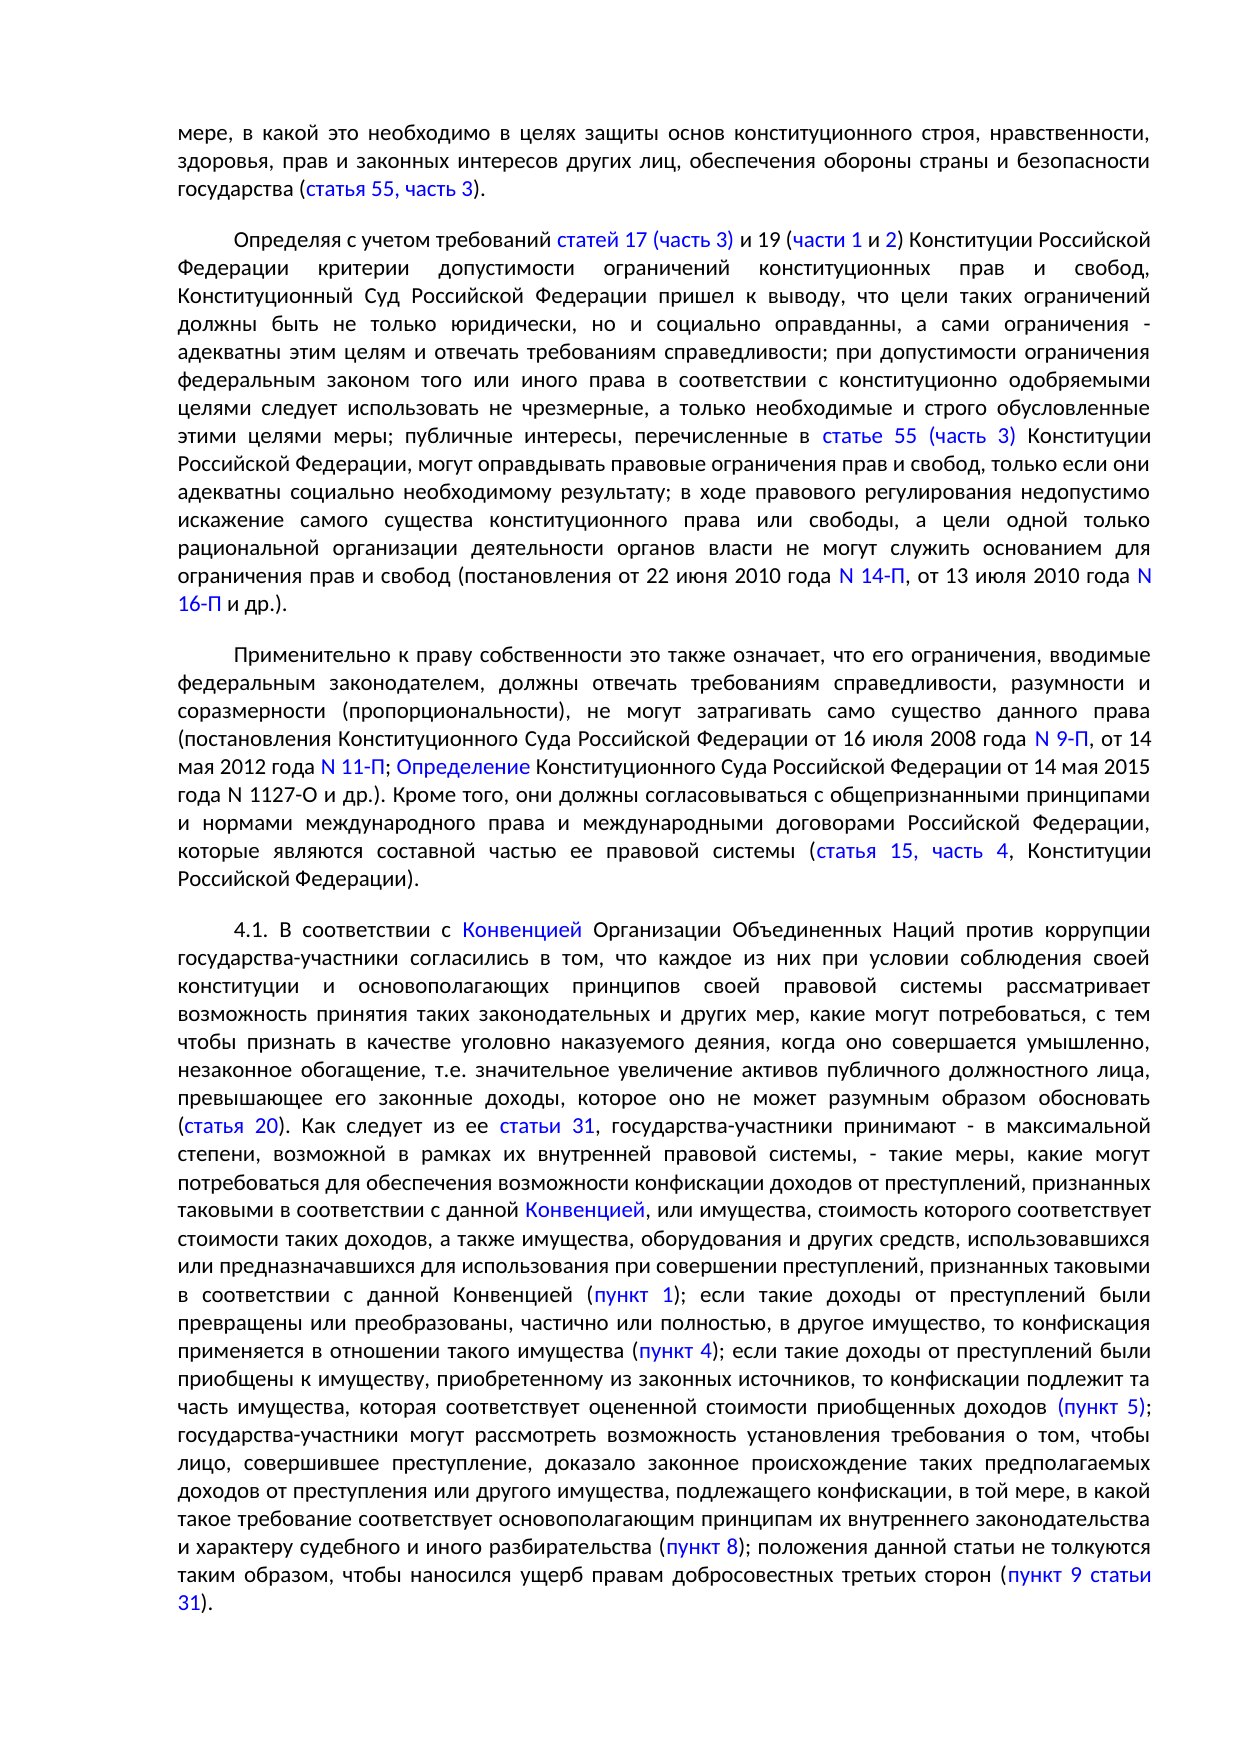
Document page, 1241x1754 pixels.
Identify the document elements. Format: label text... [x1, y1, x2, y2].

text Применительно к праву собственности это также означает, что его ограничения, вводимые федеральным законодателем, должны отвечать требованиям справедливости, разумности и соразмерности (пропорциональности), не могут затрагивать само существо данного права (постановления Конституционного Суда Российской Федерации от 16 июля 2008 года N 9-П, от 14 мая 2012 года N 11-П; Определение Конституционного Суда Российской Федерации от 14 мая 2015 года N 1127-О и др.). Кроме того, они должны согласовываться с общепризнанными принципами и нормами международного права и международными договорами Российской Федерации, которые являются составной частью ее правовой системы (статья 15, часть 4, Конституции Российской Федерации). [177, 640, 1152, 892]
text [177, 118, 1152, 202]
text 4.1. В соответствии с Конвенцией Организации Объединенных Наций против коррупции государства-участники согласились в том, что каждое из них при условии соблюдения своей конституции и основополагающих принципов своей правовой системы рассматривает возможность принятия таких законодательных и других мер, какие могут потребоваться, с тем чтобы признать в качестве уголовно наказуемого деяния, когда оно совершается умышленно, незаконное обогащение, т.е. значительное увеличение активов публичного должностного лица, превышающее его законные доходы, которое оно не может разумным образом обосновать (статья 20). Как следует из ее статьи 31, государства-участники принимают - в максимальной степени, возможной в рамках их внутренней правовой системы, - такие меры, какие могут потребоваться для обеспечения возможности конфискации доходов от преступлений, признанных таковыми в соответствии с данной Конвенцией, или имущества, стоимость которого соответствует стоимости таких доходов, а также имущества, оборудования и других средств, использовавшихся или предназначавшихся для использования при совершении преступлений, признанных таковыми в соответствии с данной Конвенцией (пункт 1); если такие доходы от преступлений были превращены или преобразованы, частично или полностью, в другое имущество, то конфискация применяется в отношении такого имущества (пункт 4); если такие доходы от преступлений были приобщены к имуществу, приобретенному из законных источников, то конфискации подлежит та часть имущества, которая соответствует оцененной стоимости приобщенных доходов (пункт 5); государства-участники могут рассмотреть возможность установления требования о том, чтобы лицо, совершившее преступление, доказало законное происхождение таких предполагаемых доходов от преступления или другого имущества, подлежащего конфискации, в той мере, в какой такое требование соответствует основополагающим принципам их внутреннего законодательства и характеру судебного и иного разбирательства (пункт 8); положения данной статьи не толкуются таким образом, чтобы наносился ущерб правам добросовестных третьих сторон (пункт 9 статьи 31). [177, 915, 1152, 1616]
text Определяя с учетом требований статей 17 (часть 3) и 19 (части 1 и 2) Конституции Российской Федерации критерии допустимости ограничений конституционных прав и свобод, Конституционный Суд Российской Федерации пришел к выводу, что цели таких ограничений должны быть не только юридически, но и социально оправданны, а сами ограничения - адекватны этим целям и отвечать требованиям справедливости; при допустимости ограничения федеральным законом того или иного права в соответствии с конституционно одобряемыми целями следует использовать не чрезмерные, а только необходимые и строго обусловленные этими целями меры; публичные интересы, перечисленные в статье 55 (часть 3) Конституции Российской Федерации, могут оправдывать правовые ограничения прав и свобод, только если они адекватны социально необходимому результату; в ходе правового регулирования недопустимо искажение самого существа конституционного права или свободы, а цели одной только рациональной организации деятельности органов власти не могут служить основанием для ограничения прав и свобод (постановления от 22 июня 2010 года N 14-П, от 13 июля 2010 года N 16-П и др.). [177, 225, 1152, 617]
